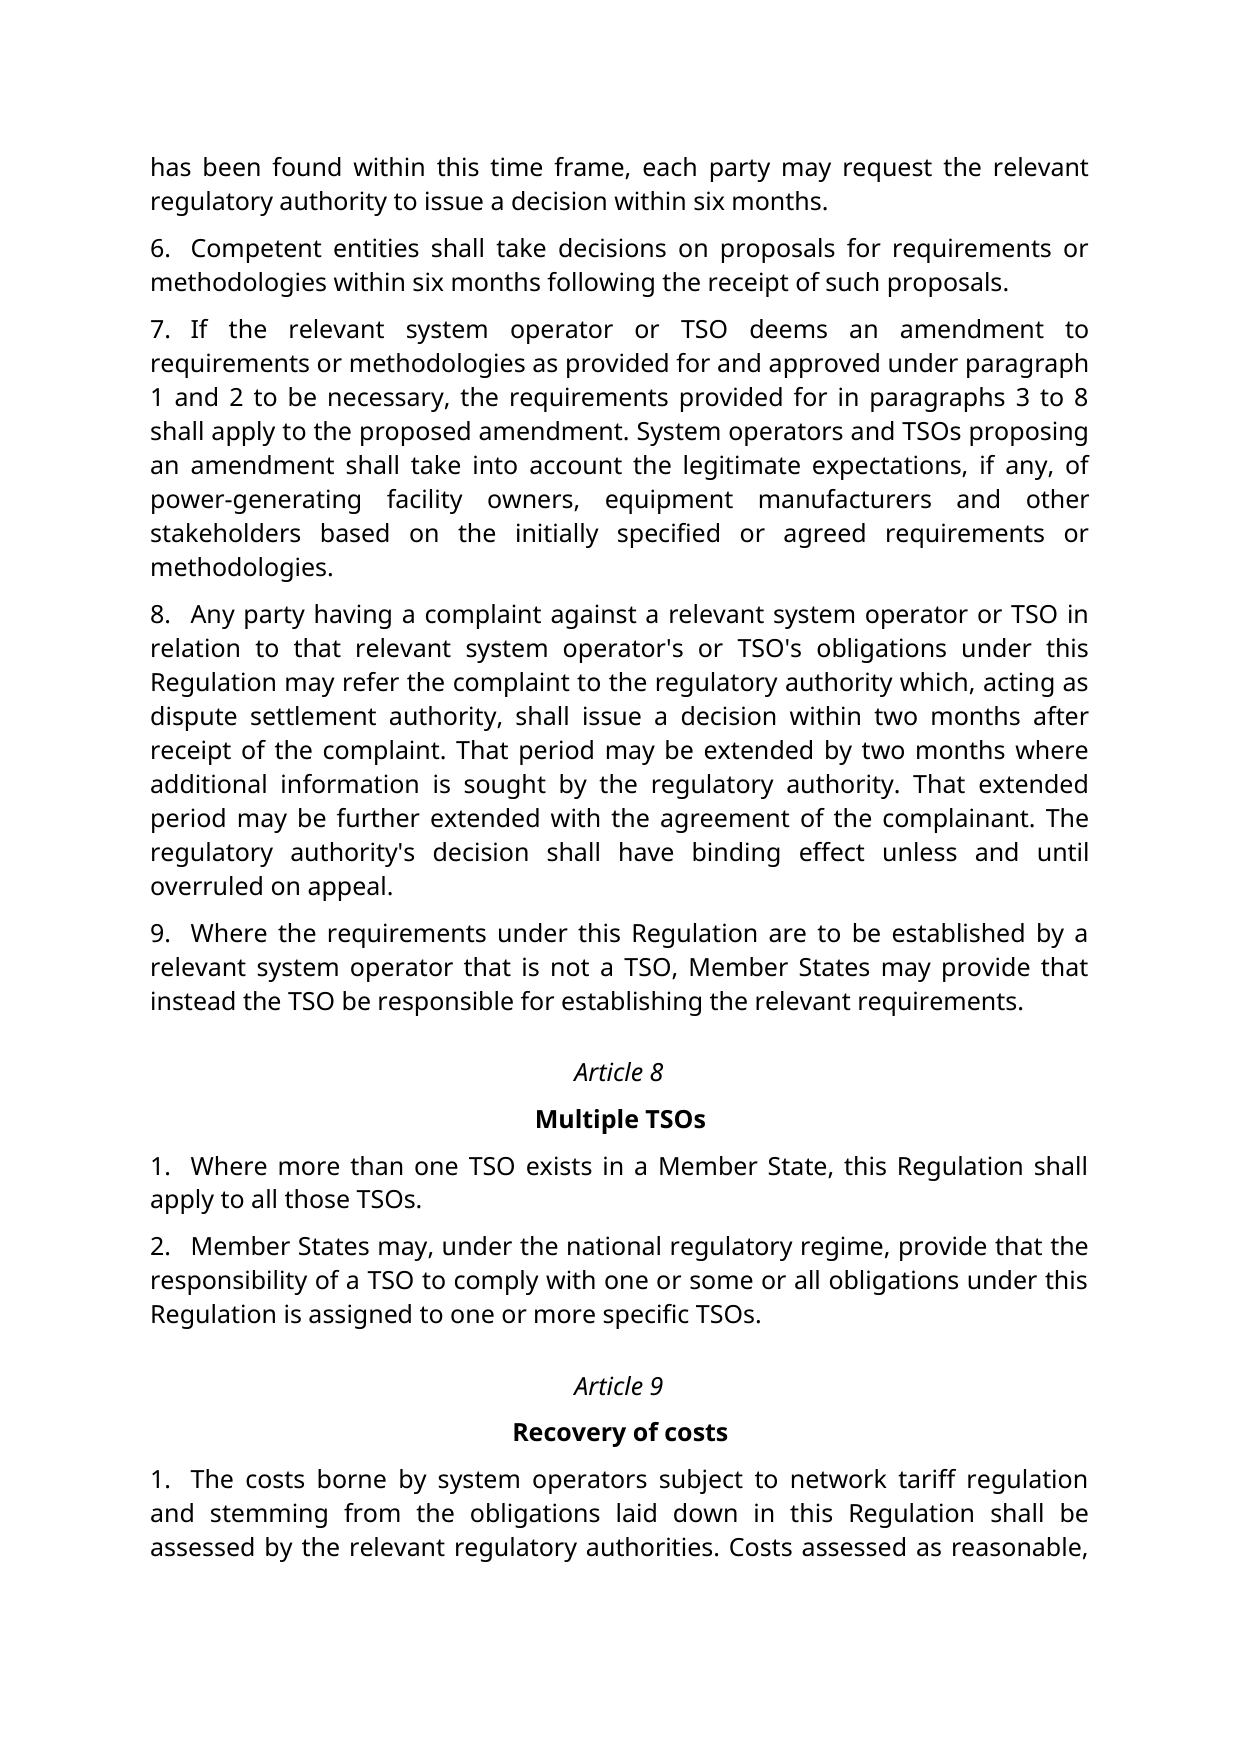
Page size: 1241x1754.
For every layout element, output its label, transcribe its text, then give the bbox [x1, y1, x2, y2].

text 7. If the relevant system operator or TSO deems an amendment to requirements or methodologies as provided for and approved under paragraph 1 and 2 to be necessary, the requirements provided for in paragraphs 3 to 8 shall apply to the proposed amendment. System operators and TSOs proposing an amendment shall take into account the legitimate expectations, if any, of power-generating facility owners, equipment manufacturers and other stakeholders based on the initially specified or agreed requirements or methodologies. [150, 311, 1090, 584]
text Multiple TSOs [150, 1102, 1090, 1136]
text 9. Where the requirements under this Regulation are to be established by a relevant system operator that is not a TSO, Member States may provide that instead the TSO be responsible for establishing the relevant requirements. [150, 915, 1090, 1017]
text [150, 150, 1090, 218]
text Recovery of costs [150, 1415, 1090, 1449]
text Article 8 [150, 1055, 1090, 1089]
text Article 9 [150, 1368, 1090, 1402]
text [150, 1462, 1090, 1564]
text 6. Competent entities shall take decisions on proposals for requirements or methodologies within six months following the receipt of such proposals. [150, 231, 1090, 299]
text 8. Any party having a complaint against a relevant system operator or TSO in relation to that relevant system operator's or TSO's obligations under this Regulation may refer the complaint to the regulatory authority which, acting as dispute settlement authority, shall issue a decision within two months after receipt of the complaint. That period may be extended by two months where additional information is sought by the regulatory authority. That extended period may be further extended with the agreement of the complainant. The regulatory authority's decision shall have binding effect unless and until overruled on appeal. [150, 596, 1090, 903]
text 2. Member States may, under the national regulatory regime, provide that the responsibility of a TSO to comply with one or some or all obligations under this Regulation is assigned to one or more specific TSOs. [150, 1229, 1090, 1331]
text 1. Where more than one TSO exists in a Member State, this Regulation shall apply to all those TSOs. [150, 1148, 1090, 1216]
